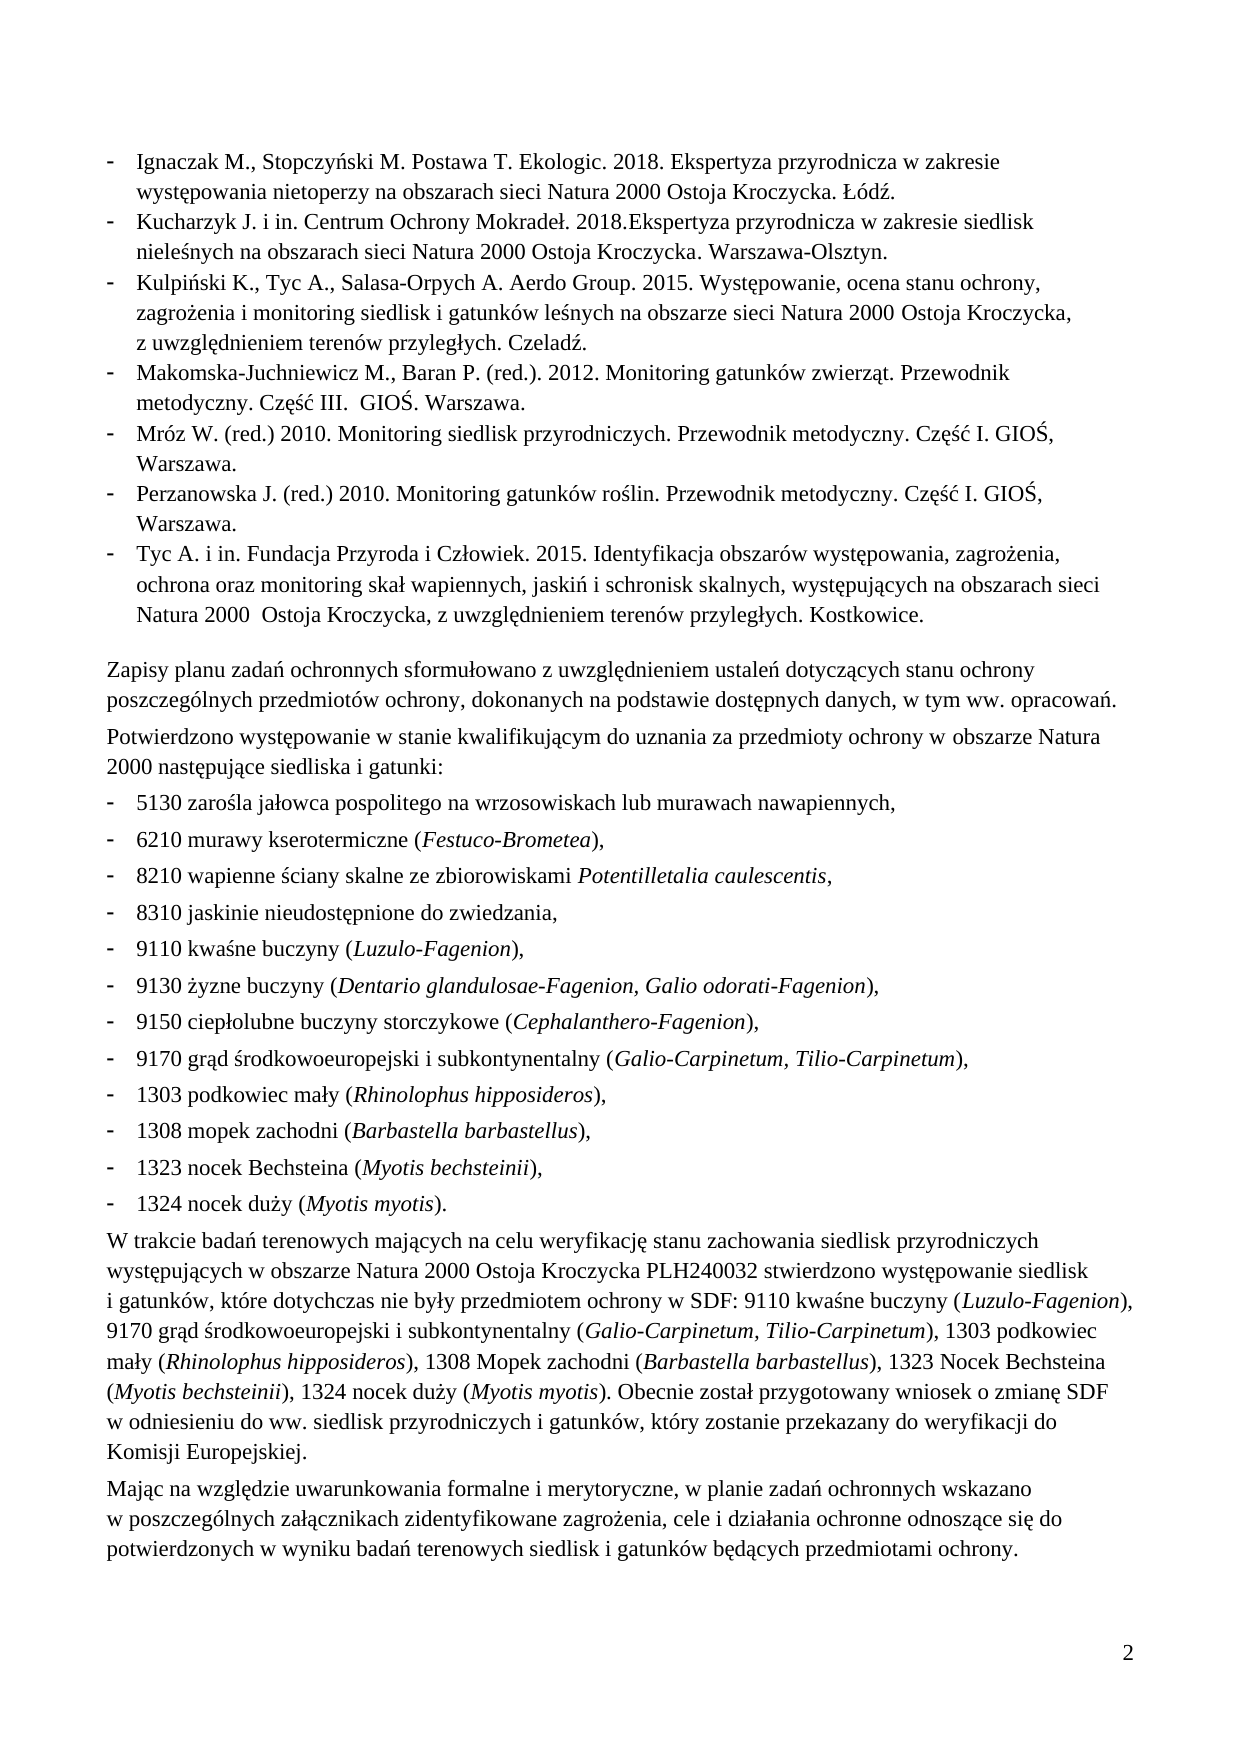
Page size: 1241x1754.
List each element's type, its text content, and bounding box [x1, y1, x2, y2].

list Kucharzyk J. i in. Centrum Ochrony Mokradeł. 2018.Ekspertyza przyrodnicza w zakresie siedlisk nieleśnych na obszarach sieci Natura 2000 Ostoja Kroczycka. Warszawa-Olsztyn. [106, 208, 1134, 265]
list Ignaczak M., Stopczyński M. Postawa T. Ekologic. 2018. Ekspertyza przyrodnicza w zakresie występowania nietoperzy na obszarach sieci Natura 2000 Ostoja Kroczycka. Łódź. [106, 148, 1134, 204]
text Zapisy planu zadań ochronnych sformułowano z uwzględnieniem ustaleń dotyczących stanu ochrony poszczególnych przedmiotów ochrony, dokonanych na podstawie dostępnych danych, w tym ww. opracowań. [106, 656, 1134, 713]
list 9170 grąd środkowoeuropejski i subkontynentalny (Galio-Carpinetum, Tilio-Carpinetum), [106, 1044, 1134, 1071]
list Perzanowska J. (red.) 2010. Monitoring gatunków roślin. Przewodnik metodyczny. Część I. GIOŚ, Warszawa. [106, 480, 1134, 537]
list 8310 jaskinie nieudostępnione do zwiedzania, [106, 899, 1134, 925]
list Tyc A. i in. Fundacja Przyroda i Człowiek. 2015. Identyfikacja obszarów występowania, zagrożenia, ochrona oraz monitoring skał wapiennych, jaskiń i schronisk skalnych, występujących na obszarach sieci Natura 2000 Ostoja Kroczycka, z uwzględnieniem terenów przyległych. Kostkowice. [106, 540, 1134, 627]
text Potwierdzono występowanie w stanie kwalifikującym do uznania za przedmioty ochrony w obszarze Natura 2000 następujące siedliska i gatunki: [106, 723, 1134, 779]
text W trakcie badań terenowych mających na celu weryfikację stanu zachowania siedlisk przyrodniczych występujących w obszarze Natura 2000 Ostoja Kroczycka PLH240032 stwierdzono występowanie siedlisk i gatunków, które dotychczas nie były przedmiotem ochrony w SDF: 9110 kwaśne buczyny (Luzulo-Fagenion), 9170 grąd środkowoeuropejski i subkontynentalny (Galio-Carpinetum, Tilio-Carpinetum), 1303 podkowiec mały (Rhinolophus hipposideros), 1308 Mopek zachodni (Barbastella barbastellus), 1323 Nocek Bechsteina (Myotis bechsteinii), 1324 nocek duży (Myotis myotis). Obecnie został przygotowany wniosek o zmianę SDF w odniesieniu do ww. siedlisk przyrodniczych i gatunków, który zostanie przekazany do weryfikacji do Komisji Europejskiej. [106, 1227, 1134, 1465]
list 9130 żyzne buczyny (Dentario glandulosae-Fagenion, Galio odorati-Fagenion), [106, 972, 1134, 998]
list 1308 mopek zachodni (Barbastella barbastellus), [106, 1117, 1134, 1144]
list 1303 podkowiec mały (Rhinolophus hipposideros), [106, 1081, 1134, 1107]
text Mając na względzie uwarunkowania formalne i merytoryczne, w planie zadań ochronnych wskazano w poszczególnych załącznikach zidentyfikowane zagrożenia, cele i działania ochronne odnoszące się do potwierdzonych w wyniku badań terenowych siedlisk i gatunków będących przedmiotami ochrony. [106, 1475, 1134, 1562]
list 8210 wapienne ściany skalne ze zbiorowiskami Potentilletalia caulescentis, [106, 862, 1134, 889]
list 6210 murawy kserotermiczne (Festuco-Brometea), [106, 826, 1134, 852]
list 9150 ciepłolubne buczyny storczykowe (Cephalanthero-Fagenion), [106, 1008, 1134, 1034]
list Mróz W. (red.) 2010. Monitoring siedlisk przyrodniczych. Przewodnik metodyczny. Część I. GIOŚ, Warszawa. [106, 419, 1134, 476]
list 1324 nocek duży (Myotis myotis). [106, 1190, 1134, 1217]
list Kulpiński K., Tyc A., Salasa-Orpych A. Aerdo Group. 2015. Występowanie, ocena stanu ochrony, zagrożenia i monitoring siedlisk i gatunków leśnych na obszarze sieci Natura 2000 Ostoja Kroczycka, z uwzględnieniem terenów przyległych. Czeladź. [106, 268, 1134, 355]
list 5130 zarośla jałowca pospolitego na wrzosowiskach lub murawach nawapiennych, [106, 789, 1134, 816]
list 9110 kwaśne buczyny (Luzulo-Fagenion), [106, 935, 1134, 962]
list Makomska-Juchniewicz M., Baran P. (red.). 2012. Monitoring gatunków zwierząt. Przewodnik metodyczny. Część III. GIOŚ. Warszawa. [106, 359, 1134, 416]
list 1323 nocek Bechsteina (Myotis bechsteinii), [106, 1154, 1134, 1180]
